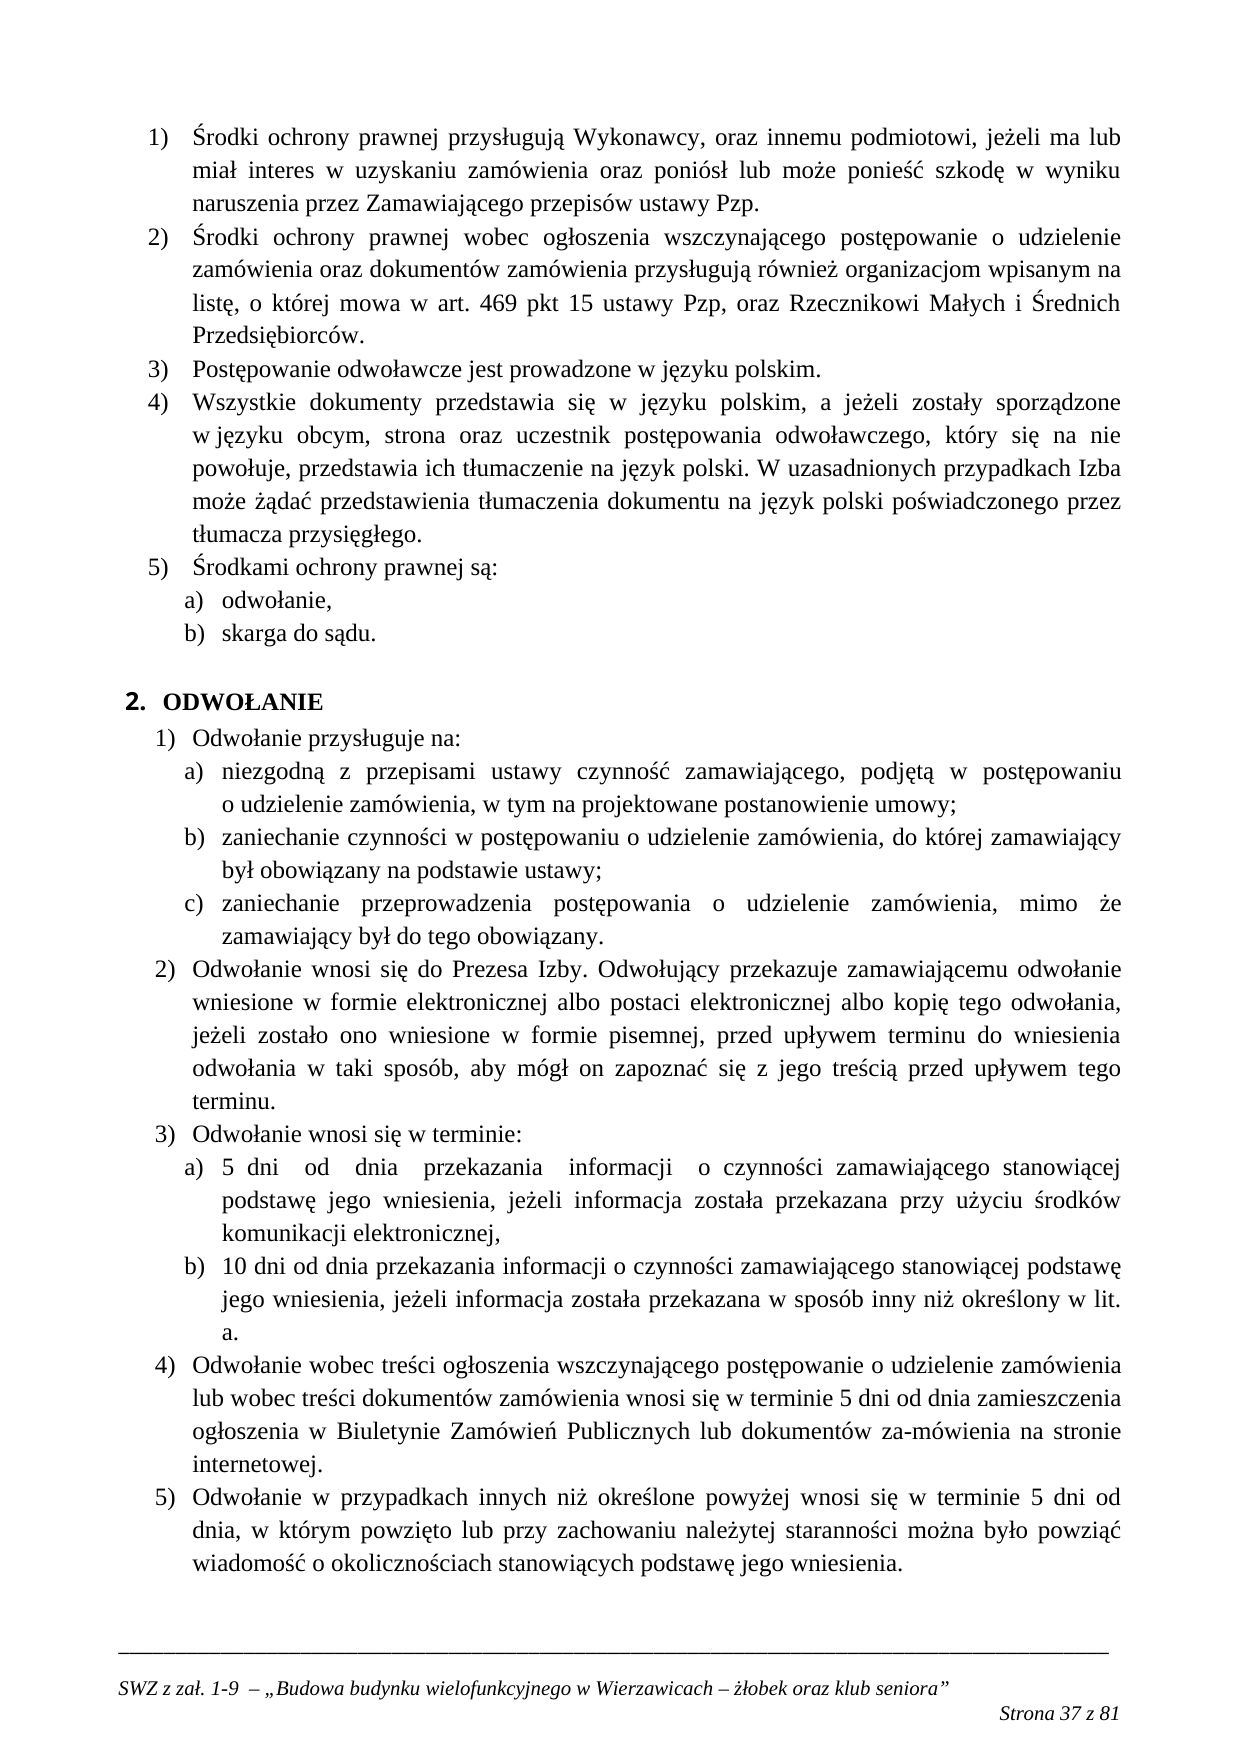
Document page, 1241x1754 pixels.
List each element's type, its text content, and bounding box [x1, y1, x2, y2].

list Odwołanie wobec treści ogłoszenia wszczynającego postępowanie o udzielenie zamówienia lub wobec treści dokumentów zamówienia wnosi się w terminie 5 dni od dnia zamieszczenia ogłoszenia w Biuletynie Zamówień Publicznych lub dokumentów za-mówienia na stronie internetowej. [154, 1350, 1122, 1478]
list Środkami ochrony prawnej są: [148, 552, 1122, 581]
list zaniechanie czynności w postępowaniu o udzielenie zamówienia, do której zamawiający był obowiązany na podstawie ustawy; [184, 822, 1122, 884]
list Odwołanie przysługuje na: [154, 723, 1122, 752]
list odwołanie, [184, 585, 1122, 613]
list Odwołanie wnosi się do Prezesa Izby. Odwołujący przekazuje zamawiającemu odwołanie wniesione w formie elektronicznej albo postaci elektronicznej albo kopię tego odwołania, jeżeli zostało ono wniesione w formie pisemnej, przed upływem terminu do wniesienia odwołania w taki sposób, aby mógł on zapoznać się z jego treścią przed upływem tego terminu. [154, 954, 1122, 1115]
list Środki ochrony prawnej przysługują Wykonawcy, oraz innemu podmiotowi, jeżeli ma lub miał interes w uzyskaniu zamówienia oraz poniósł lub może ponieść szkodę w wyniku naruszenia przez Zamawiającego przepisów ustawy Pzp. [148, 122, 1122, 217]
list Odwołanie w przypadkach innych niż określone powyżej wnosi się w terminie 5 dni od dnia, w którym powzięto lub przy zachowaniu należytej staranności można było powziąć wiadomość o okolicznościach stanowiących podstawę jego wniesienia. [154, 1482, 1122, 1577]
list Odwołanie wnosi się w terminie: [154, 1119, 1122, 1148]
list Środki ochrony prawnej wobec ogłoszenia wszczynającego postępowanie o udzielenie zamówienia oraz dokumentów zamówienia przysługują również organizacjom wpisanym na listę, o której mowa w art. 469 pkt 15 ustawy Pzp, oraz Rzecznikowi Małych i Średnich Przedsiębiorców. [148, 222, 1122, 349]
list 10 dni od dnia przekazania informacji o czynności zamawiającego stanowiącej podstawę jego wniesienia, jeżeli informacja została przekazana w sposób inny niż określony w lit. a. [184, 1251, 1122, 1346]
list niezgodną z przepisami ustawy czynność zamawiającego, podjętą w postępowaniu o udzielenie zamówienia, w tym na projektowane postanowienie umowy; [184, 756, 1122, 818]
list skarga do sądu. [184, 618, 1122, 647]
list Postępowanie odwoławcze jest prowadzone w języku polskim. [148, 354, 1122, 382]
list ODWOŁANIE [125, 684, 1122, 718]
list Wszystkie dokumenty przedstawia się w języku polskim, a jeżeli zostały sporządzone w języku obcym, strona oraz uczestnik postępowania odwoławczego, który się na nie powołuje, przedstawia ich tłumaczenie na język polski. W uzasadnionych przypadkach Izba może żądać przedstawienia tłumaczenia dokumentu na język polski poświadczonego przez tłumacza przysięgłego. [148, 387, 1122, 547]
list 5 dni od dnia przekazania informacji o czynności zamawiającego stanowiącej podstawę jego wniesienia, jeżeli informacja została przekazana przy użyciu środków komunikacji elektronicznej, [184, 1152, 1122, 1247]
list zaniechanie przeprowadzenia postępowania o udzielenie zamówienia, mimo że zamawiający był do tego obowiązany. [184, 888, 1122, 950]
